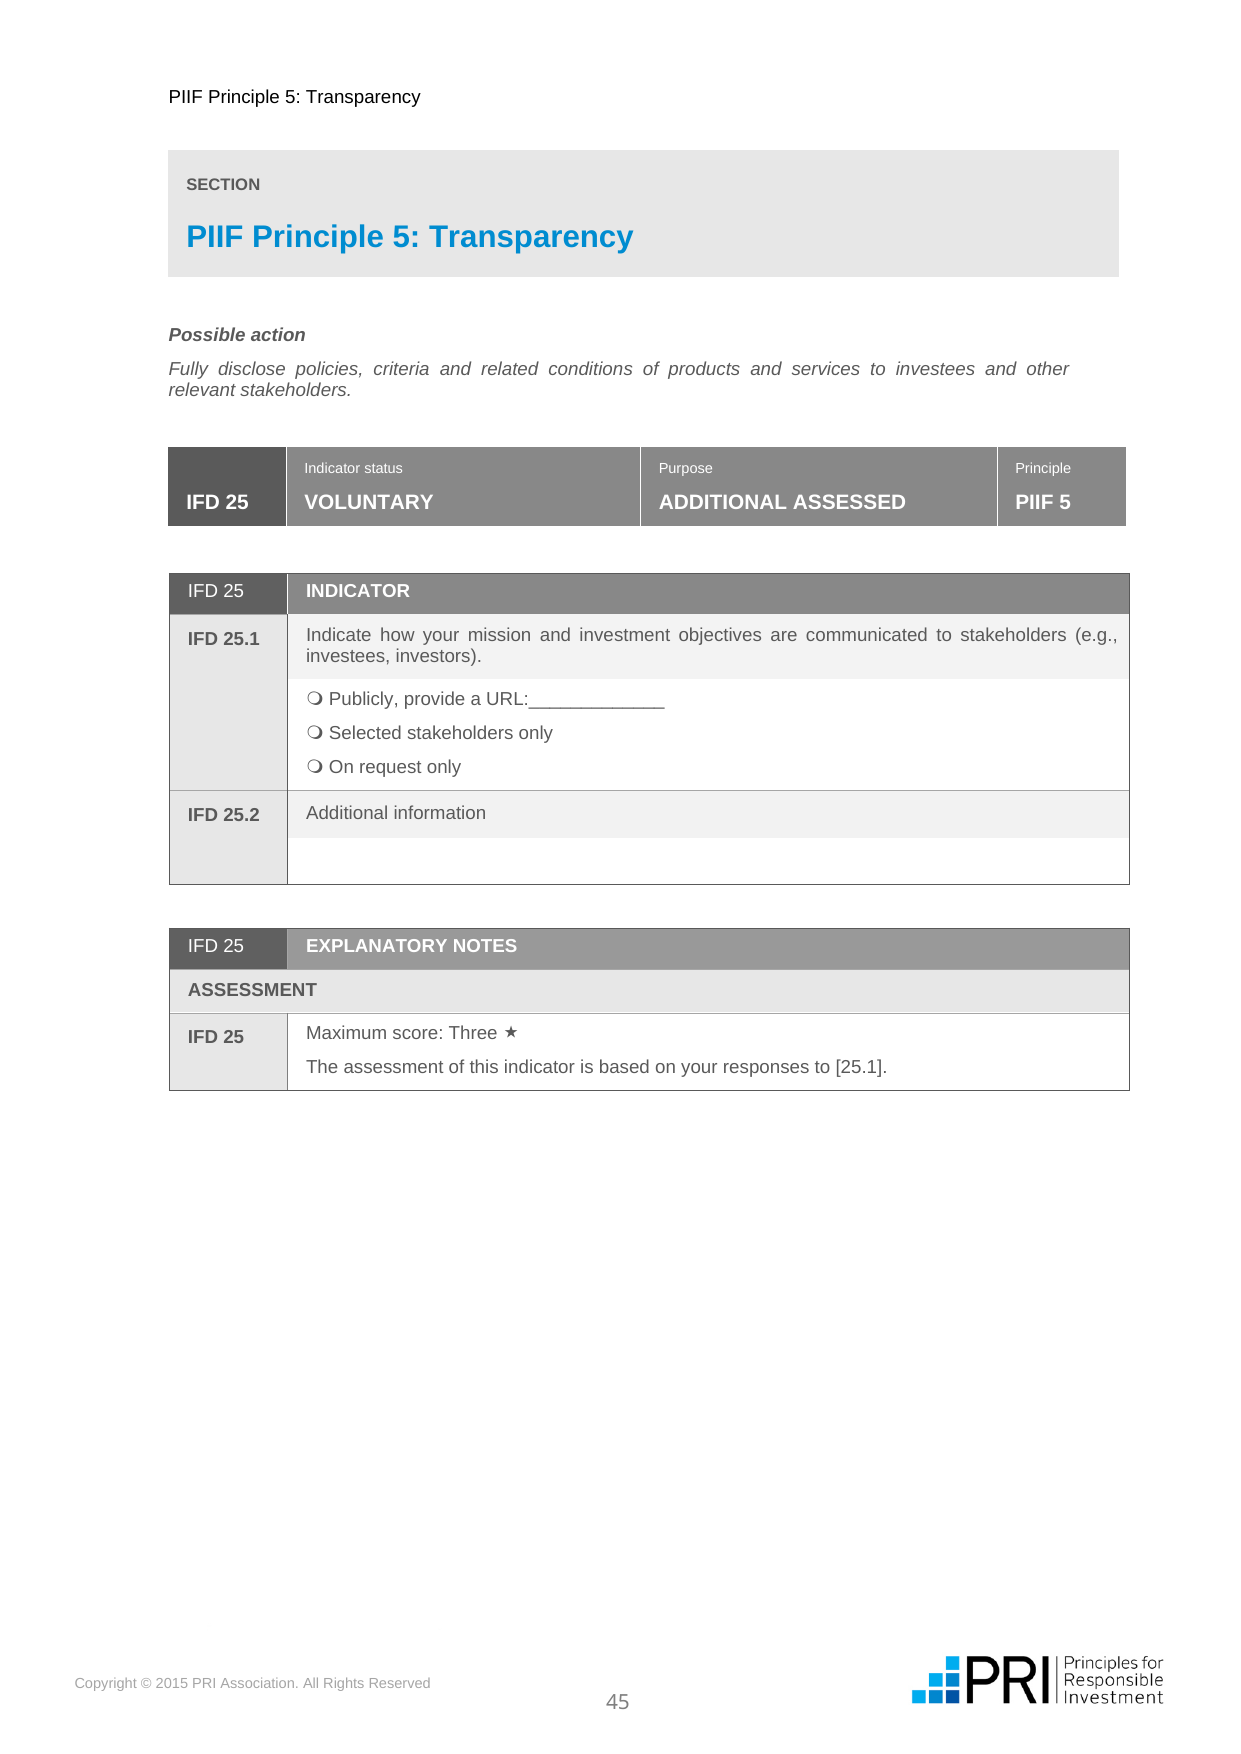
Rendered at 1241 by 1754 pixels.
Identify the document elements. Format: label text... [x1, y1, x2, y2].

table_header INDICATOR [288, 574, 1129, 614]
table_header [168, 447, 286, 484]
table_cell ADDITIONAL ASSESSED [641, 484, 997, 526]
picture [0, 1560, 1241, 1754]
table_cell ASSESSMENT [170, 970, 1129, 1012]
table_cell IFD 25.1 [170, 615, 287, 679]
table_header EXPLANATORY NOTES [288, 929, 1129, 969]
table_header Principle [998, 447, 1126, 484]
table_header SECTION [168, 150, 1119, 193]
table_cell Additional information [288, 791, 1129, 838]
table_cell Maximum score: Three The assessment of this indicator is based on your responses to [25.1]. [288, 1014, 1129, 1090]
table_cell Indicate how your mission and investment objectives are communicated to stakeholders (e.g., investees, investors). [288, 614, 1129, 679]
table_cell [170, 679, 287, 790]
table_cell IFD 25 [168, 484, 286, 526]
text Fully disclose policies, criteria and related conditions of products and services to investees and other relevant stakeholders. [168, 357, 1072, 401]
text Possible action [168, 323, 1072, 345]
table_cell VOLUNTARY [287, 484, 640, 526]
table_cell IFD 25.2 [170, 791, 287, 838]
table_header IFD 25 [170, 574, 287, 614]
table_header Purpose [641, 447, 997, 484]
table_cell PIIF Principle 5: Transparency [168, 194, 1119, 277]
table_cell PIIF 5 [998, 484, 1126, 526]
table_cell IFD 25 [170, 1014, 287, 1090]
table_header IFD 25 [170, 929, 287, 969]
table_header Indicator status [287, 447, 640, 484]
table_cell Publicly, provide a URL:_____________ Selected stakeholders only On request only [288, 679, 1129, 790]
table_cell [288, 838, 1129, 884]
table_cell [170, 838, 287, 884]
